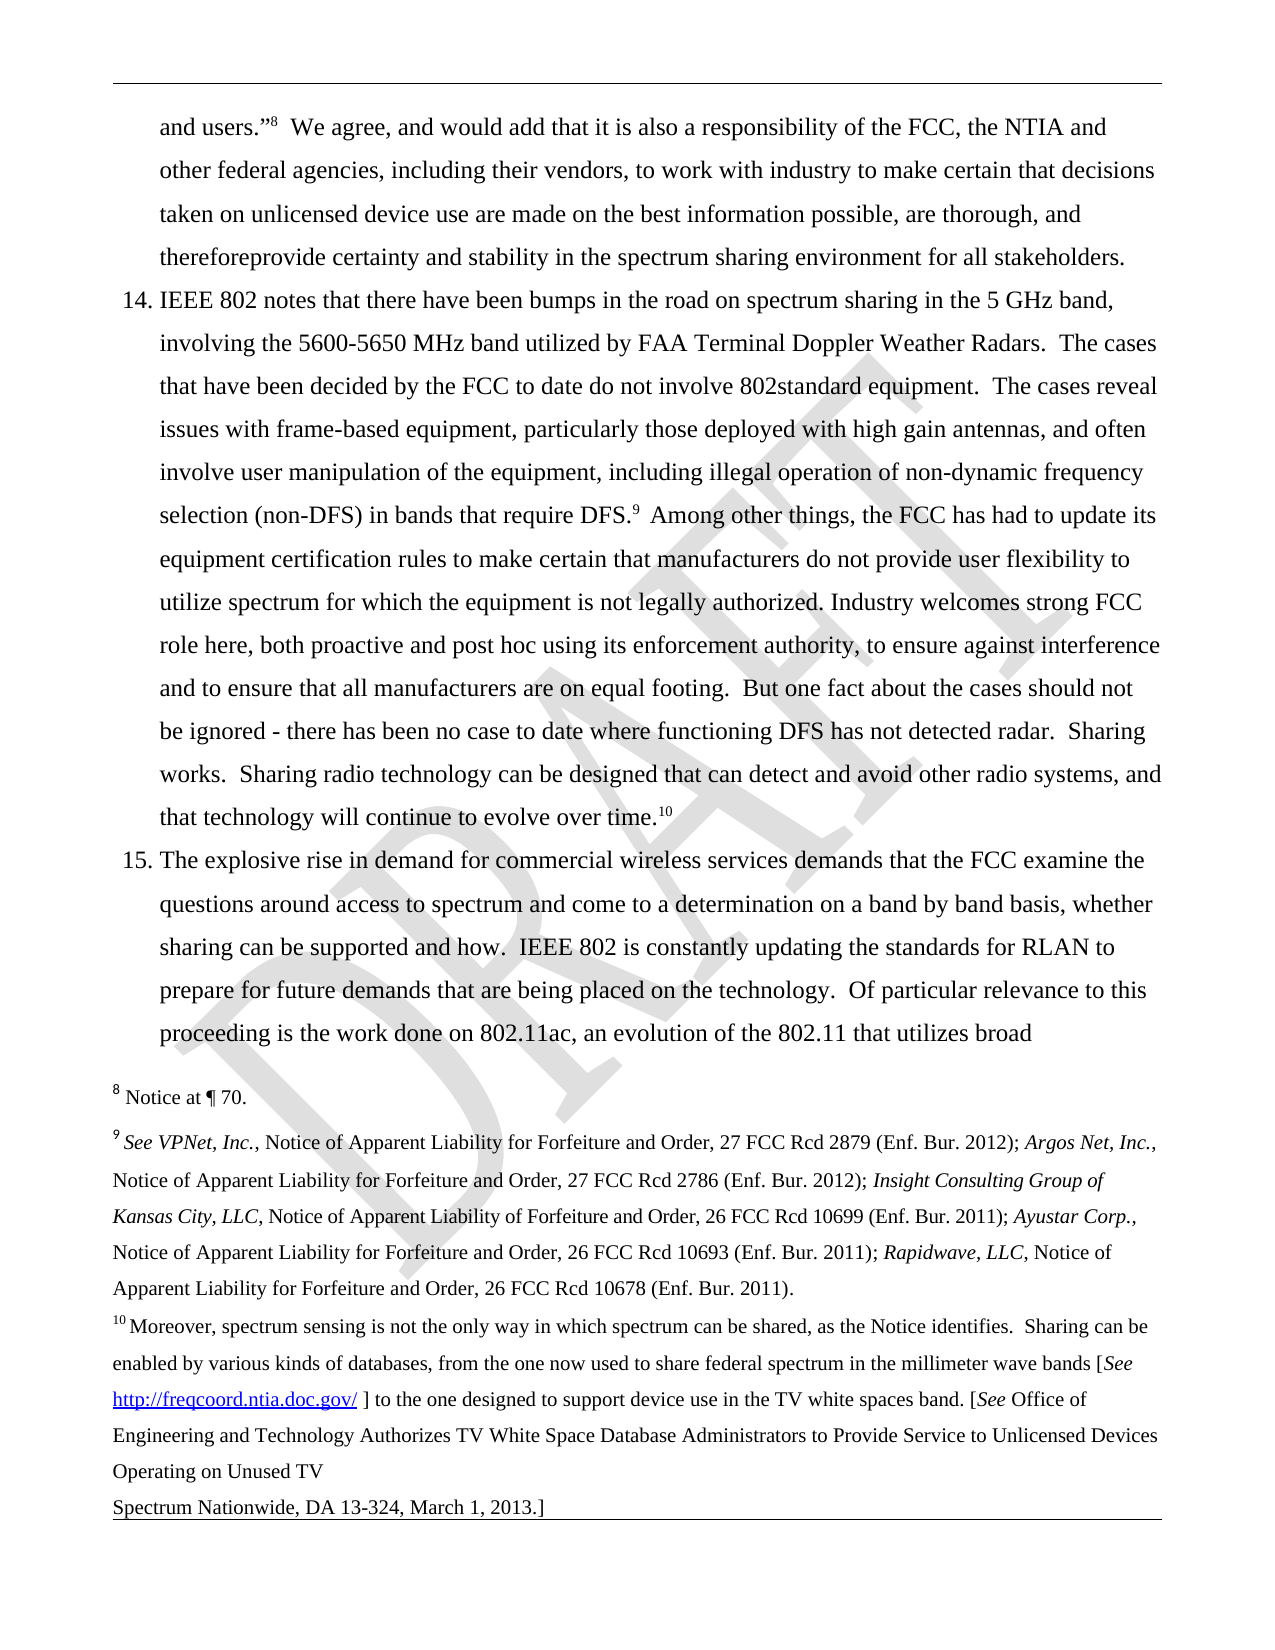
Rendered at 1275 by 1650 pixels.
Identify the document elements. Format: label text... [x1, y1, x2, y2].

list IEEE 802 notes that there have been bumps in the road on spectrum sharing in the 5 GHz band, involving the 5600-5650 MHz band utilized by FAA Terminal Doppler Weather Radars. The cases that have been decided by the FCC to date do not involve 802standard equipment. The cases reveal issues with frame-based equipment, particularly those deployed with high gain antennas, and often involve user manipulation of the equipment, including illegal operation of non-dynamic frequency selection (non-DFS) in bands that require DFS. Among other things, the FCC has had to update its equipment certification rules to make certain that manufacturers do not provide user flexibility to utilize spectrum for which the equipment is not legally authorized. Industry welcomes strong FCC role here, both proactive and post hoc using its enforcement authority, to ensure against interference and to ensure that all manufacturers are on equal footing. But one fact about the cases should not be ignored - there has been no case to date where functioning DFS has not detected radar. Sharing works. Sharing radio technology can be designed that can detect and avoid other radio systems, and that technology will continue to evolve over time. [122, 285, 1162, 831]
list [122, 112, 1162, 271]
list The explosive rise in demand for commercial wireless services demands that the FCC examine the questions around access to spectrum and come to a determination on a band by band basis, whether sharing can be supported and how. IEEE 802 is constantly updating the standards for RLAN to prepare for future demands that are being placed on the technology. Of particular relevance to this proceeding is the work done on 802.11ac, an evolution of the 802.11 that utilizes broad channelization of 80 MHz or 160 MHz to deliver multi-gigabit throughput speeds, among many other improvements. At present, 802.11ac will be commercially deployed using existing spectrum. The deployment plan is as follows: [122, 846, 1162, 1047]
